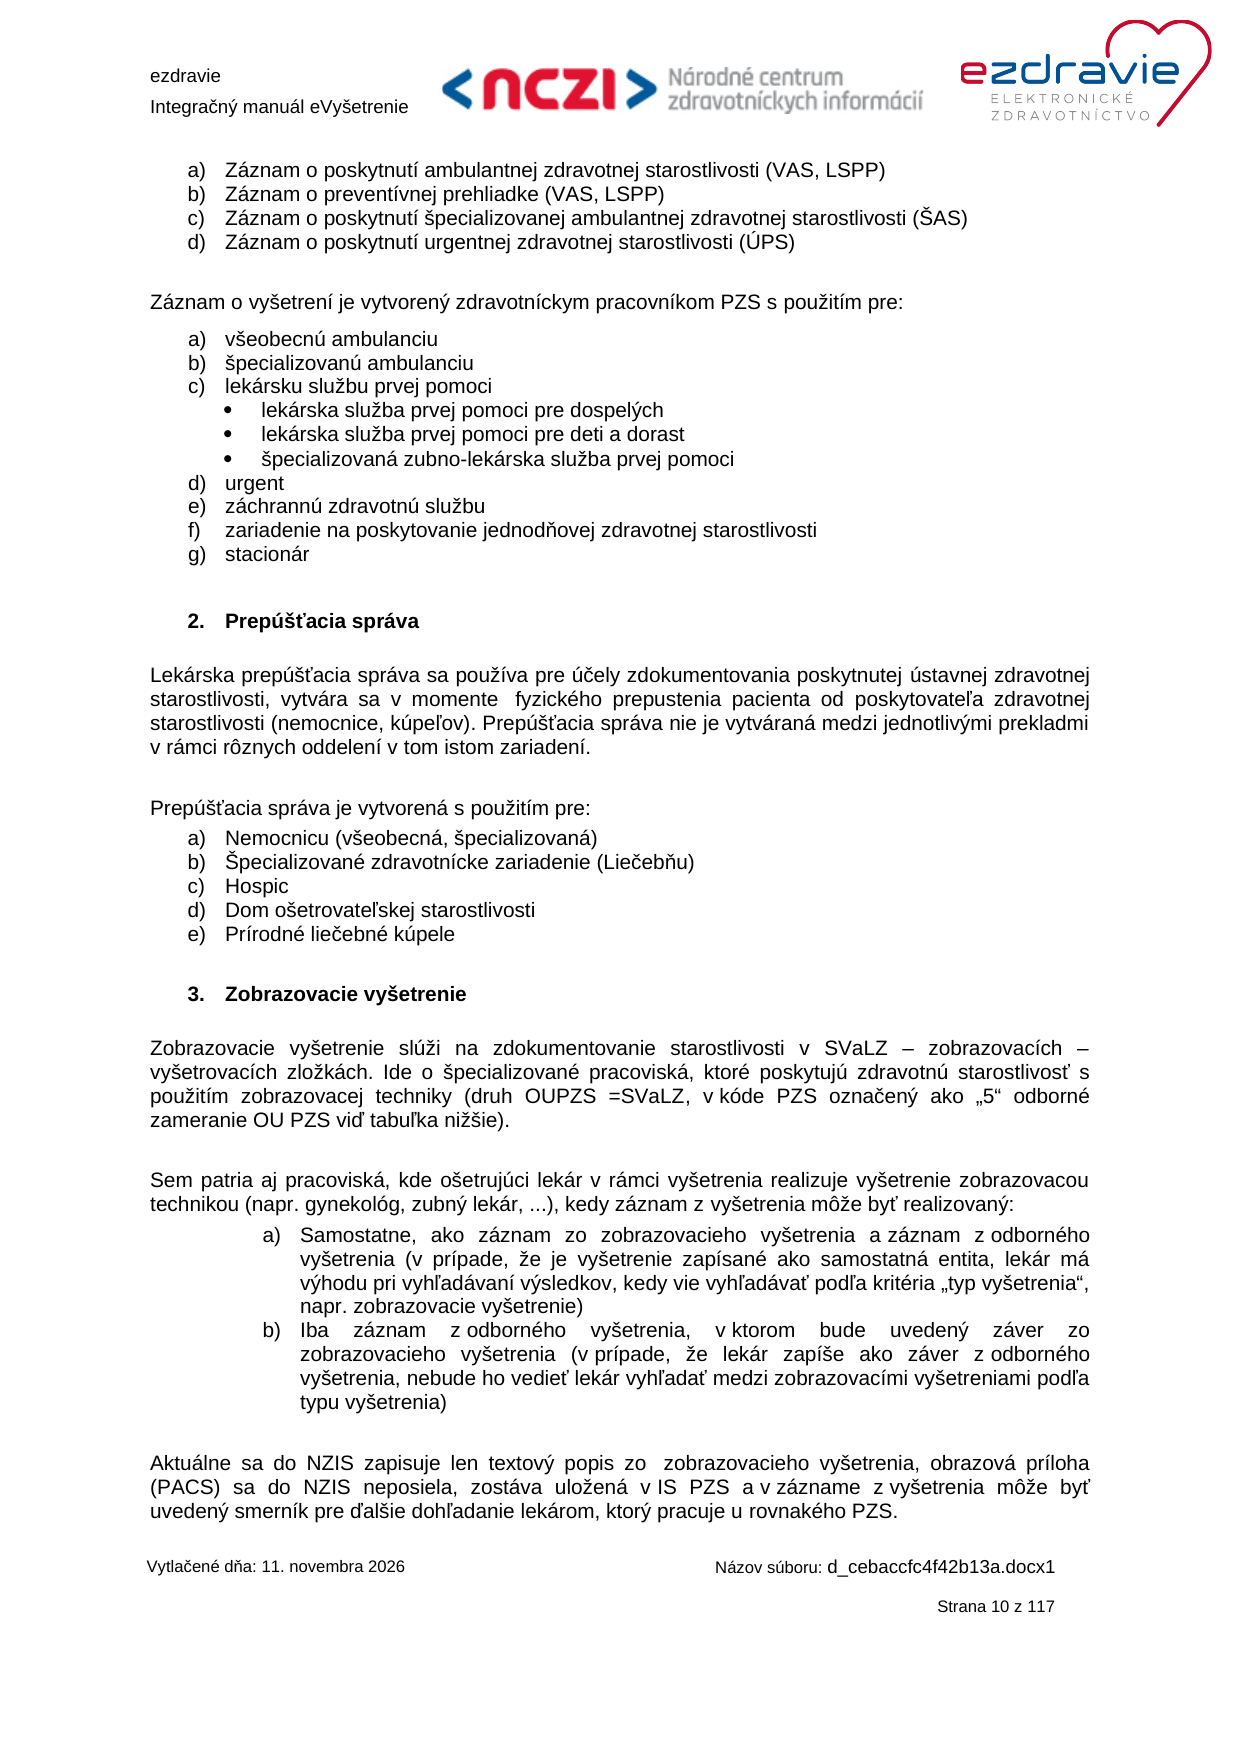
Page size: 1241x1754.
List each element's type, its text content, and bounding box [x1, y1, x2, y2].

list Iba záznam z odborného vyšetrenia, v ktorom bude uvedený záver zo zobrazovacieho vyšetrenia (v prípade, že lekár zapíše ako záver z odborného vyšetrenia, nebude ho vedieť lekár vyhľadať medzi zobrazovacími vyšetreniami podľa typu vyšetrenia) [262, 1318, 1090, 1414]
list Hospic [187, 873, 1090, 897]
text Lekárska prepúšťacia správa sa používa pre účely zdokumentovania poskytnutej ústavnej zdravotnej starostlivosti, vytvára sa v momente fyzického prepustenia pacienta od poskytovateľa zdravotnej starostlivosti (nemocnice, kúpeľov). Prepúšťacia správa nie je vytváraná medzi jednotlivými prekladmi v rámci rôznych oddelení v tom istom zariadení. [150, 663, 1090, 759]
picture [961, 20, 1212, 127]
list Dom ošetrovateľskej starostlivosti [187, 897, 1090, 921]
list Špecializované zdravotnícke zariadenie (Liečebňu) [187, 849, 1090, 873]
list Nemocnicu (všeobecná, špecializovaná) [187, 826, 1090, 849]
text Aktuálne sa do NZIS zapisuje len textový popis zo zobrazovacieho vyšetrenia, obrazová príloha (PACS) sa do NZIS neposiela, zostáva uložená v IS PZS a v zázname z vyšetrenia môže byť uvedený smerník pre ďalšie dohľadanie lekárom, ktorý pracuje u rovnakého PZS. [150, 1451, 1090, 1522]
list Zobrazovacie vyšetrenie [187, 982, 1090, 1006]
list lekárska služba prvej pomoci pre dospelých [224, 398, 1090, 422]
list záchrannú zdravotnú službu [188, 494, 1090, 518]
list Samostatne, ako záznam zo zobrazovacieho vyšetrenia a záznam z odborného vyšetrenia (v prípade, že je vyšetrenie zapísané ako samostatná entita, lekár má výhodu pri vyhľadávaní výsledkov, kedy vie vyhľadávať podľa kritéria „typ vyšetrenia“, napr. zobrazovacie vyšetrenie) [262, 1222, 1090, 1318]
text Sem patria aj pracoviská, kde ošetrujúci lekár v rámci vyšetrenia realizuje vyšetrenie zobrazovacou technikou (napr. gynekológ, zubný lekár, ...), kedy záznam z vyšetrenia môže byť realizovaný: [150, 1168, 1090, 1216]
list urgent [188, 470, 1090, 494]
list Záznam o poskytnutí urgentnej zdravotnej starostlivosti (ÚPS) [187, 229, 1090, 253]
list Záznam o poskytnutí špecializovanej ambulantnej zdravotnej starostlivosti (ŠAS) [187, 206, 1090, 229]
list Prepúšťacia správa [187, 609, 1090, 633]
list Záznam o preventívnej prehliadke (VAS, LSPP) [187, 182, 1090, 206]
list zariadenie na poskytovanie jednodňovej zdravotnej starostlivosti [188, 518, 1090, 542]
list všeobecnú ambulanciu [188, 326, 1090, 350]
list lekársku službu prvej pomoci [188, 374, 1090, 398]
list špecializovaná zubno-lekárska služba prvej pomoci [224, 446, 1090, 470]
list stacionár [188, 542, 1090, 566]
list Záznam o poskytnutí ambulantnej zdravotnej starostlivosti (VAS, LSPP) [187, 158, 1090, 182]
list Prírodné liečebné kúpele [187, 921, 1090, 945]
list lekárska služba prvej pomoci pre deti a dorast [224, 422, 1090, 446]
text Prepúšťacia správa je vytvorená s použitím pre: [150, 795, 1090, 819]
list špecializovanú ambulanciu [188, 350, 1090, 374]
text Záznam o vyšetrení je vytvorený zdravotníckym pracovníkom PZS s použitím pre: [150, 290, 1090, 314]
text Zobrazovacie vyšetrenie slúži na zdokumentovanie starostlivosti v SVaLZ – zobrazovacích – vyšetrovacích zložkách. Ide o špecializované pracoviská, ktoré poskytujú zdravotnú starostlivosť s použitím zobrazovacej techniky (druh OUPZS =SVaLZ, v kóde PZS označený ako „5“ odborné zameranie OU PZS viď tabuľka nižšie). [150, 1036, 1090, 1132]
picture [442, 67, 924, 114]
